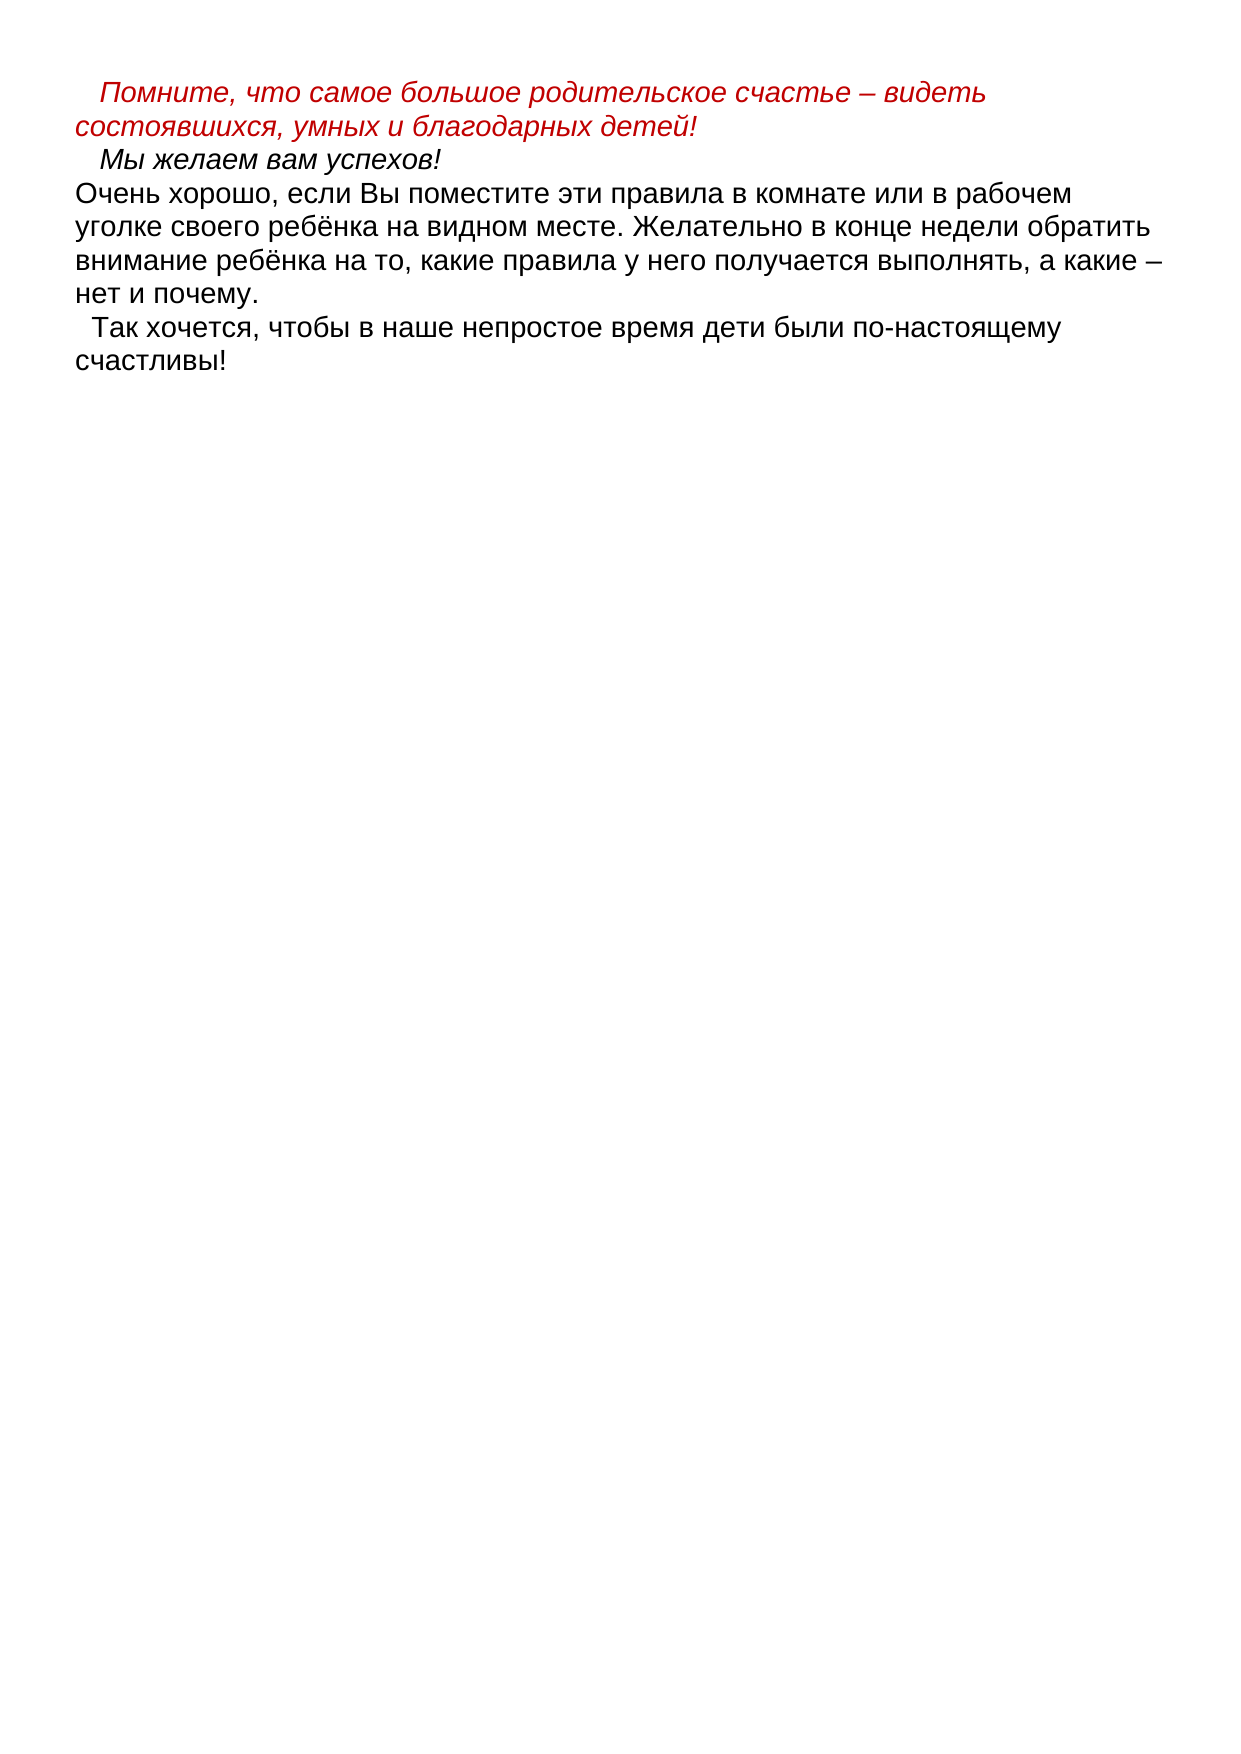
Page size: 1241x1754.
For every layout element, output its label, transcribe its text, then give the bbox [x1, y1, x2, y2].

text Помните, что самое большое родительское счастье – видеть состоявшихся, умных и благодарных детей! [75, 75, 1165, 142]
text Так хочется, чтобы в наше непростое время дети были по-настоящему счастливы! [75, 310, 1165, 377]
text Мы желаем вам успехов! [75, 142, 1165, 176]
text Очень хорошо, если Вы поместите эти правила в комнате или в рабочем уголке своего ребёнка на видном месте. Желательно в конце недели обратить внимание ребёнка на то, какие правила у него получается выполнять, а какие – нет и почему. [75, 176, 1165, 310]
